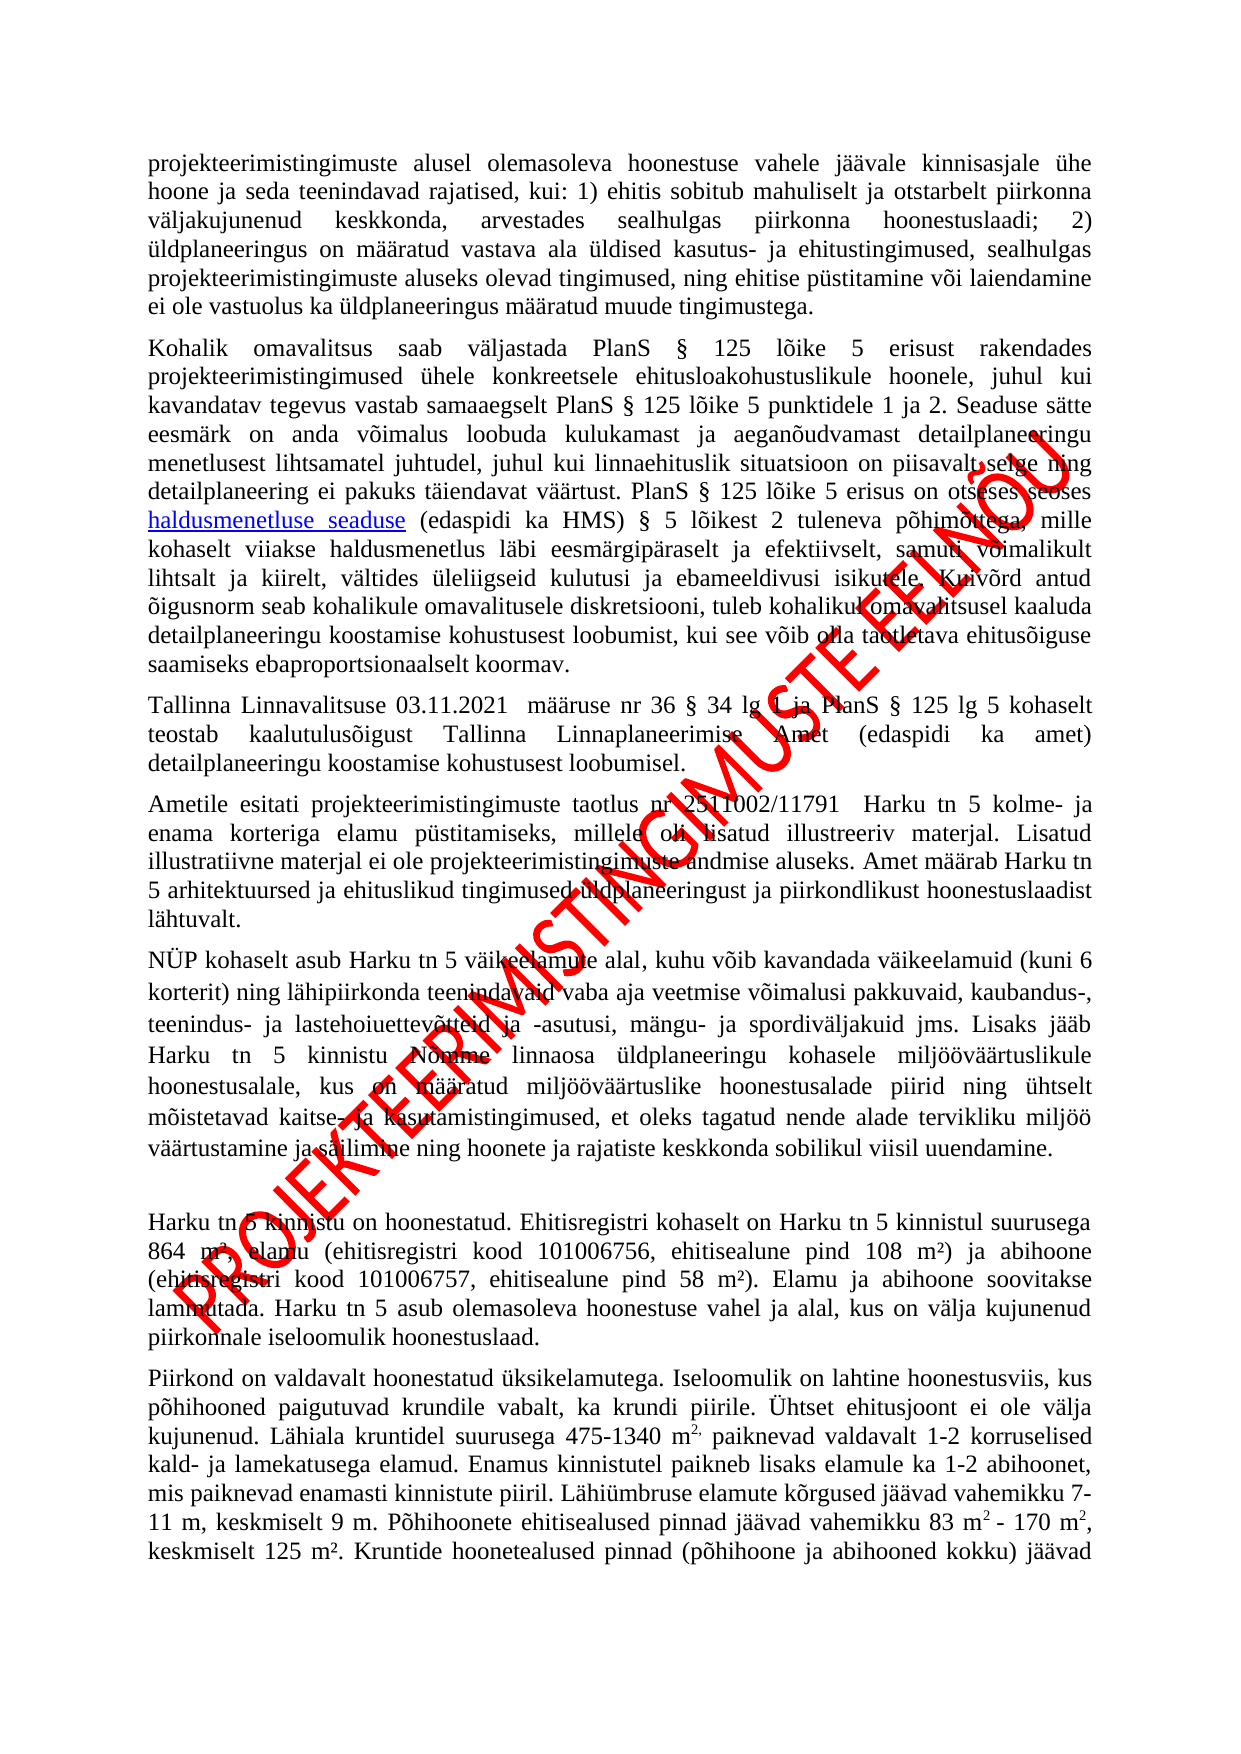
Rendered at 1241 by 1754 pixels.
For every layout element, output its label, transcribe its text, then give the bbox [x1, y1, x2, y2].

text Tallinna Linnavalitsuse 03.11.2021 määruse nr 36 § 34 lg 1 ja PlanS § 125 lg 5 kohaselt teostab kaalutulusõigust Tallinna Linnaplaneerimise Amet (edaspidi ka amet) detailplaneeringu koostamise kohustusest loobumisel. [148, 690, 1093, 776]
text NÜP kohaselt asub Harku tn 5 väikeelamute alal, kuhu võib kavandada väikeelamuid (kuni 6 korterit) ning lähipiirkonda teenindavaid vaba aja veetmise võimalusi pakkuvaid, kaubandus-, teenindus- ja lastehoiuettevõtteid ja -asutusi, mängu- ja spordiväljakuid jms. Lisaks jääb Harku tn 5 kinnistu Nõmme linnaosa üldplaneeringu kohasele miljööväärtuslikule hoonestusalale, kus on määratud miljööväärtuslike hoonestusalade piirid ning ühtselt mõistetavad kaitse- ja kasutamistingimused, et oleks tagatud nende alade tervikliku miljöö väärtustamine ja säilimine ning hoonete ja rajatiste keskkonda sobilikul viisil uuendamine. [148, 945, 1093, 1162]
text Kohalik omavalitsus saab väljastada PlanS § 125 lõike 5 erisust rakendades projekteerimistingimused ühele konkreetsele ehitusloakohustuslikule hoonele, juhul kui kavandatav tegevus vastab samaaegselt PlanS § 125 lõike 5 punktidele 1 ja 2. Seaduse sätte eesmärk on anda võimalus loobuda kulukamast ja aeganõudvamast detailplaneeringu menetlusest lihtsamatel juhtudel, juhul kui linnaehituslik situatsioon on piisavalt selge ning detailplaneering ei pakuks täiendavat väärtust. PlanS § 125 lõike 5 erisus on otseses seoses haldusmenetluse seaduse (edaspidi ka HMS) § 5 lõikest 2 tuleneva põhimõttega, mille kohaselt viiakse haldusmenetlus läbi eesmärgipäraselt ja efektiivselt, samuti võimalikult lihtsalt ja kiirelt, vältides üleliigseid kulutusi ja ebameeldivusi isikutele. Kuivõrd antud õigusnorm seab kohalikule omavalitusele diskretsiooni, tuleb kohalikul omavalitsusel kaaluda detailplaneeringu koostamise kohustusest loobumist, kui see võib olla taotletava ehitusõiguse saamiseks ebaproportsionaalselt koormav. [148, 333, 1093, 678]
text Ametile esitati projekteerimistingimuste taotlus nr 2511002/11791 Harku tn 5 kolme- ja enama korteriga elamu püstitamiseks, millele oli lisatud illustreeriv materjal. Lisatud illustratiivne materjal ei ole projekteerimistingimuste andmise aluseks. Amet määrab Harku tn 5 arhitektuursed ja ehituslikud tingimused üldplaneeringust ja piirkondlikust hoonestuslaadist lähtuvalt. [148, 789, 1093, 933]
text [148, 1363, 1093, 1564]
text Harku tn 5 kinnistu on hoonestatud. Ehitisregistri kohaselt on Harku tn 5 kinnistul suurusega 864 m², elamu (ehitisregistri kood 101006756, ehitisealune pind 108 m²) ja abihoone (ehitisregistri kood 101006757, ehitisealune pind 58 m²). Elamu ja abihoone soovitakse lammutada. Harku tn 5 asub olemasoleva hoonestuse vahel ja alal, kus on välja kujunenud piirkonnale iseloomulik hoonestuslaad. [148, 1207, 1093, 1351]
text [148, 148, 1093, 320]
